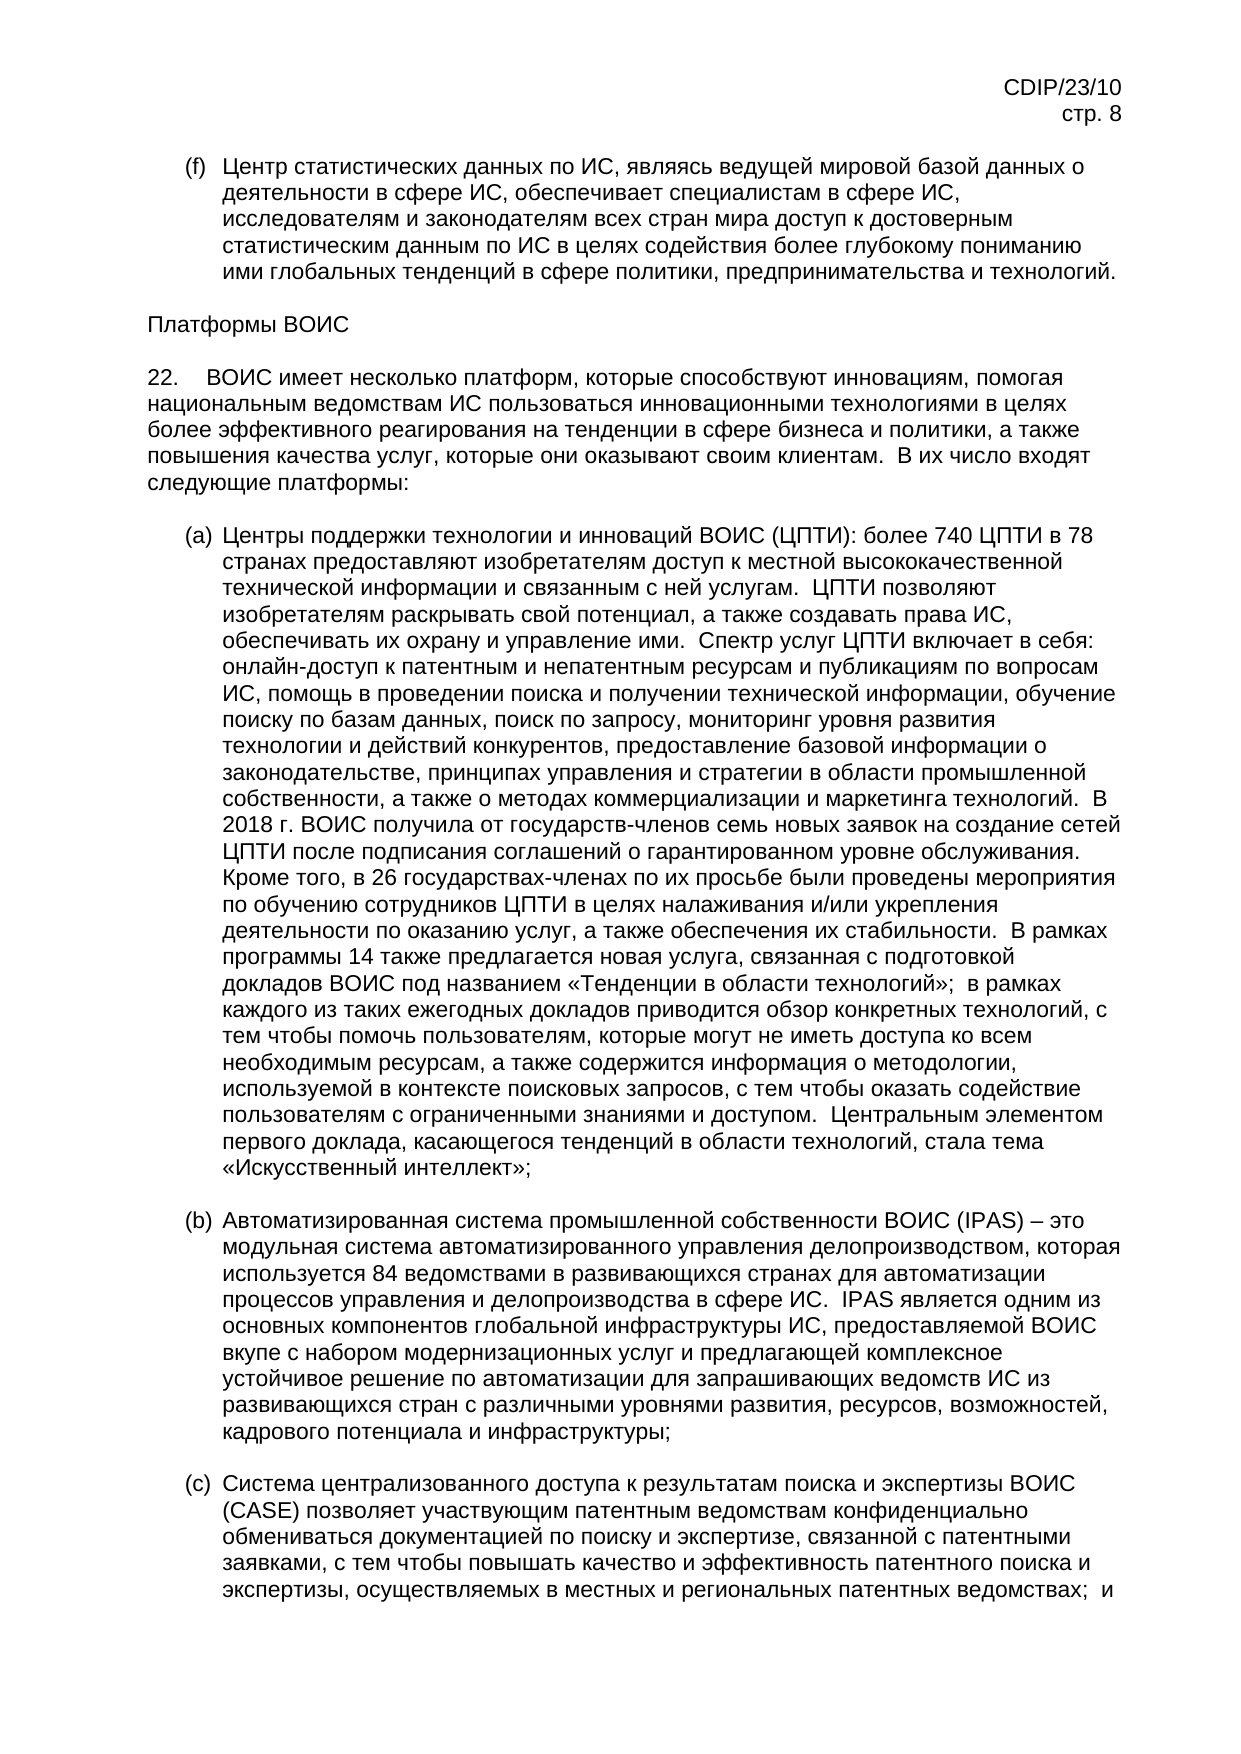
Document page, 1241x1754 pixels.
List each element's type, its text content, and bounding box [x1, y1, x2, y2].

list Центр статистических данных по ИС, являясь ведущей мировой базой данных о деятельности в сфере ИС, обеспечивает специалистам в сфере ИС, исследователям и законодателям всех стран мира доступ к достоверным статистическим данным по ИС в целях содействия более глубокому пониманию ими глобальных тенденций в сфере политики, предпринимательства и технологий. [184, 153, 1122, 284]
list Автоматизированная система промышленной собственности ВОИС (IPAS) – это модульная система автоматизированного управления делопроизводством, которая используется 84 ведомствами в развивающихся странах для автоматизации процессов управления и делопроизводства в сфере ИС. IPAS является одним из основных компонентов глобальной инфраструктуры ИС, предоставляемой ВОИС вкупе с набором модернизационных услуг и предлагающей комплексное устойчивое решение по автоматизации для запрашивающих ведомств ИС из развивающихся стран с различными уровнями развития, ресурсов, возможностей, кадрового потенциала и инфраструктуры; [184, 1207, 1122, 1444]
list ВОИС имеет несколько платформ, которые способствуют инновациям, помогая национальным ведомствам ИС пользоваться инновационными технологиями в целях более эффективного реагирования на тенденции в сфере бизнеса и политики, а также повышения качества услуг, которые они оказывают своим клиентам. В их число входят следующие платформы: [147, 363, 1122, 495]
list Система централизованного доступа к результатам поиска и экспертизы ВОИС (CASE) позволяет участвующим патентным ведомствам конфиденциально обмениваться документацией по поиску и экспертизе, связанной с патентными заявками, с тем чтобы повышать качество и эффективность патентного поиска и экспертизы, осуществляемых в местных и региональных патентных ведомствах; и [184, 1470, 1122, 1602]
text Платформы ВОИС [147, 311, 1122, 337]
list Центры поддержки технологии и инноваций ВОИС (ЦПТИ): более 740 ЦПТИ в 78 странах предоставляют изобретателям доступ к местной высококачественной технической информации и связанным с ней услугам. ЦПТИ позволяют изобретателям раскрывать свой потенциал, а также создавать права ИС, обеспечивать их охрану и управление ими. Спектр услуг ЦПТИ включает в себя: онлайн-доступ к патентным и непатентным ресурсам и публикациям по вопросам ИС, помощь в проведении поиска и получении технической информации, обучение поиску по базам данных, поиск по запросу, мониторинг уровня развития технологии и действий конкурентов, предоставление базовой информации о законодательстве, принципах управления и стратегии в области промышленной собственности, а также о методах коммерциализации и маркетинга технологий. В 2018 г. ВОИС получила от государств-членов семь новых заявок на создание сетей ЦПТИ после подписания соглашений о гарантированном уровне обслуживания. Кроме того, в 26 государствах-членах по их просьбе были проведены мероприятия по обучению сотрудников ЦПТИ в целях налаживания и/или укрепления деятельности по оказанию услуг, а также обеспечения их стабильности. В рамках программы 14 также предлагается новая услуга, связанная с подготовкой докладов ВОИС под названием «Тенденции в области технологий»; в рамках каждого из таких ежегодных докладов приводится обзор конкретных технологий, с тем чтобы помочь пользователям, которые могут не иметь доступа ко всем необходимым ресурсам, а также содержится информация о методологии, используемой в контексте поисковых запросов, с тем чтобы оказать содействие пользователям с ограниченными знаниями и доступом. Центральным элементом первого доклада, касающегося тенденций в области технологий, стала тема «Искусственный интеллект»; [184, 522, 1122, 1180]
